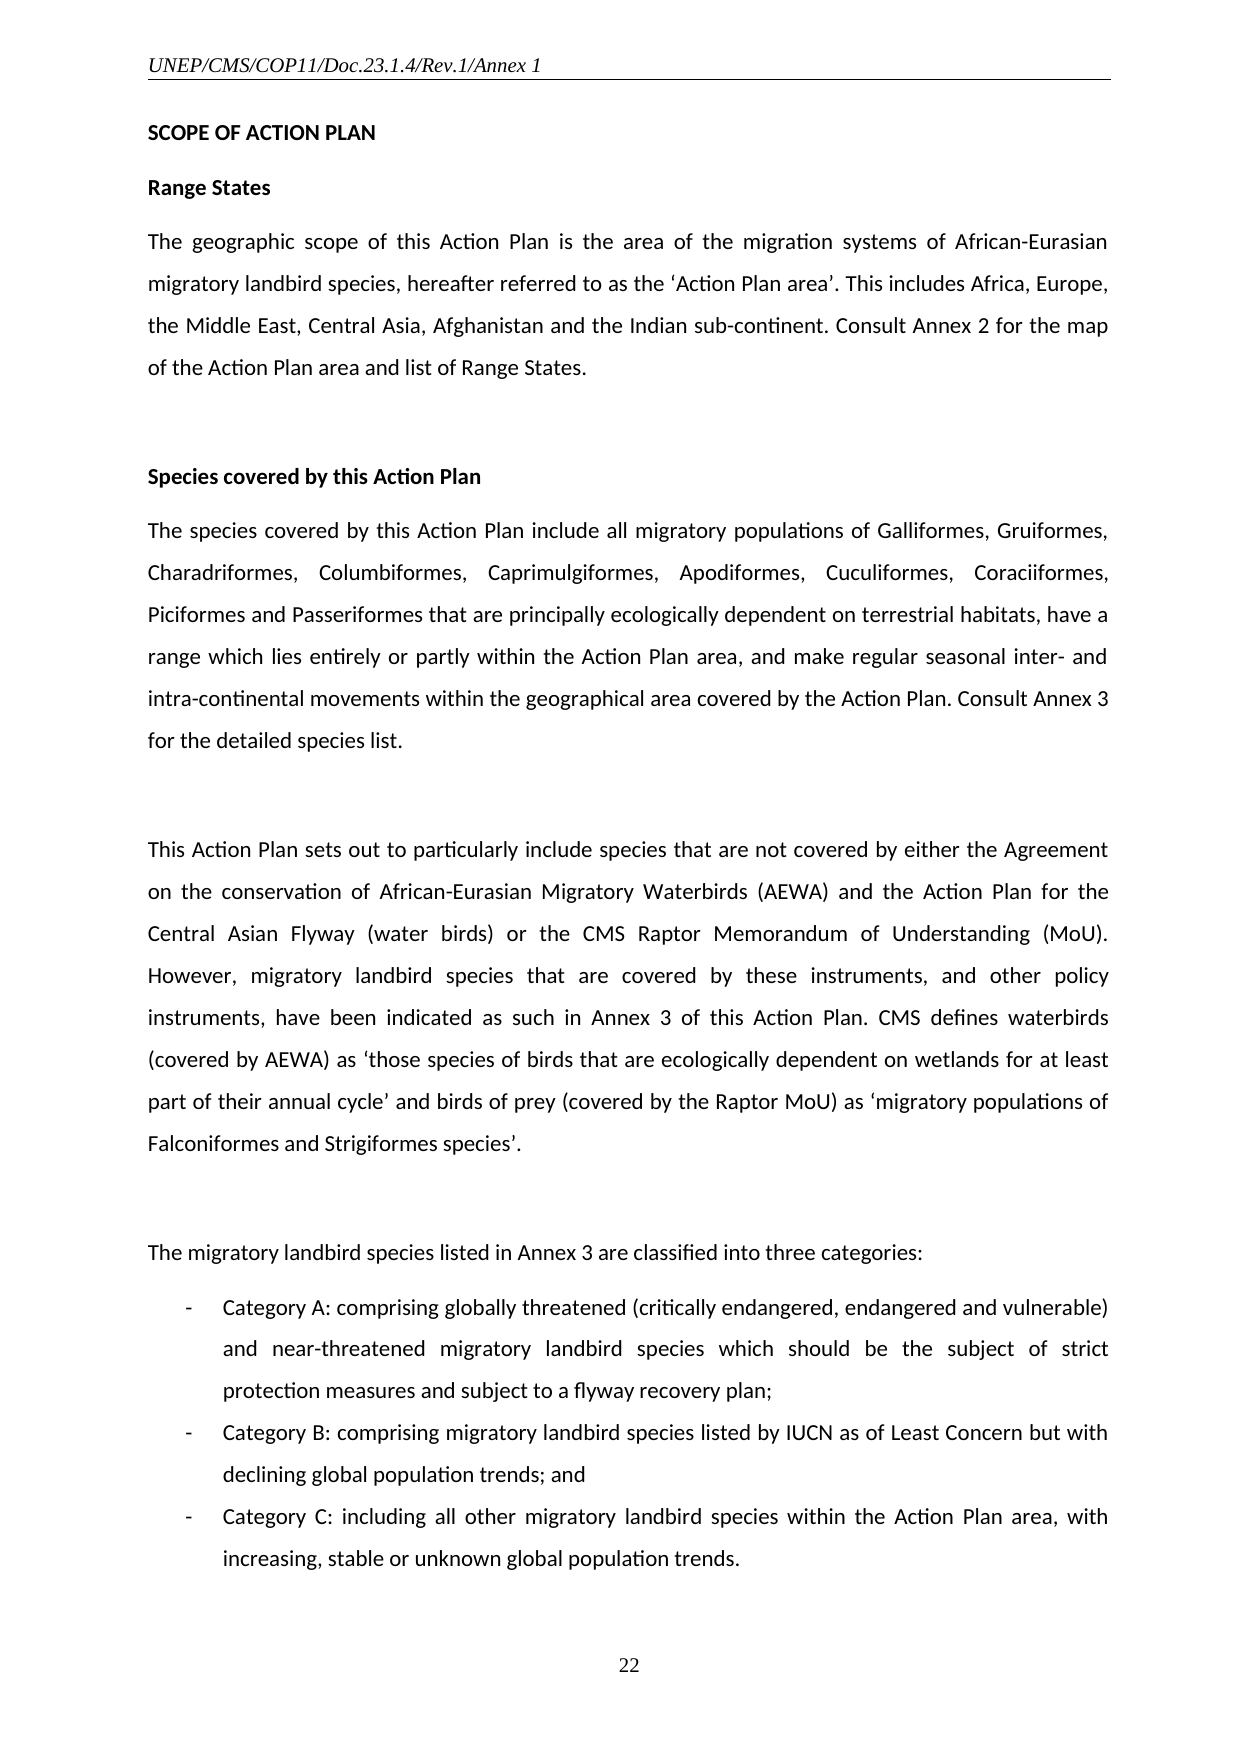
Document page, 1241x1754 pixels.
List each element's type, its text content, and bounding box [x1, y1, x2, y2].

text Range States [148, 173, 1110, 201]
text The geographic scope of this Action Plan is the area of the migration systems of African-Eurasian migratory landbird species, hereafter referred to as the ‘Action Plan area’. This includes Africa, Europe, the Middle East, Central Asia, Afghanistan and the Indian sub-continent. Consult Annex 2 for the map of the Action Plan area and list of Range States. [148, 227, 1110, 381]
list Category A: comprising globally threatened (critically endangered, endangered and vulnerable) and near-threatened migratory landbird species which should be the subject of strict protection measures and subject to a flyway recovery plan; [185, 1293, 1110, 1404]
text This Action Plan sets out to particularly include species that are not covered by either the Agreement on the conservation of African-Eurasian Migratory Waterbirds (AEWA) and the Action Plan for the Central Asian Flyway (water birds) or the CMS Raptor Memorandum of Understanding (MoU). However, migratory landbird species that are covered by these instruments, and other policy instruments, have been indicated as such in Annex 3 of this Action Plan. CMS defines waterbirds (covered by AEWA) as ‘those species of birds that are ecologically dependent on wetlands for at least part of their annual cycle’ and birds of prey (covered by the Raptor MoU) as ‘migratory populations of Falconiformes and Strigiformes species’. [148, 835, 1110, 1157]
list Category B: comprising migratory landbird species listed by IUCN as of Least Concern but with declining global population trends; and [185, 1418, 1110, 1488]
text The species covered by this Action Plan include all migratory populations of Galliformes, Gruiformes, Charadriformes, Columbiformes, Caprimulgiformes, Apodiformes, Cuculiformes, Coraciiformes, Piciformes and Passeriformes that are principally ecologically dependent on terrestrial habitats, have a range which lies entirely or partly within the Action Plan area, and make regular seasonal inter- and intra-continental movements within the geographical area covered by the Action Plan. Consult Annex 3 for the detailed species list. [148, 516, 1110, 754]
text SCOPE OF ACTION PLAN [148, 118, 1110, 146]
text The migratory landbird species listed in Annex 3 are classified into three categories: [148, 1238, 1110, 1266]
text Species covered by this Action Plan [148, 462, 1110, 490]
list Category C: including all other migratory landbird species within the Action Plan area, with increasing, stable or unknown global population trends. [185, 1502, 1110, 1572]
